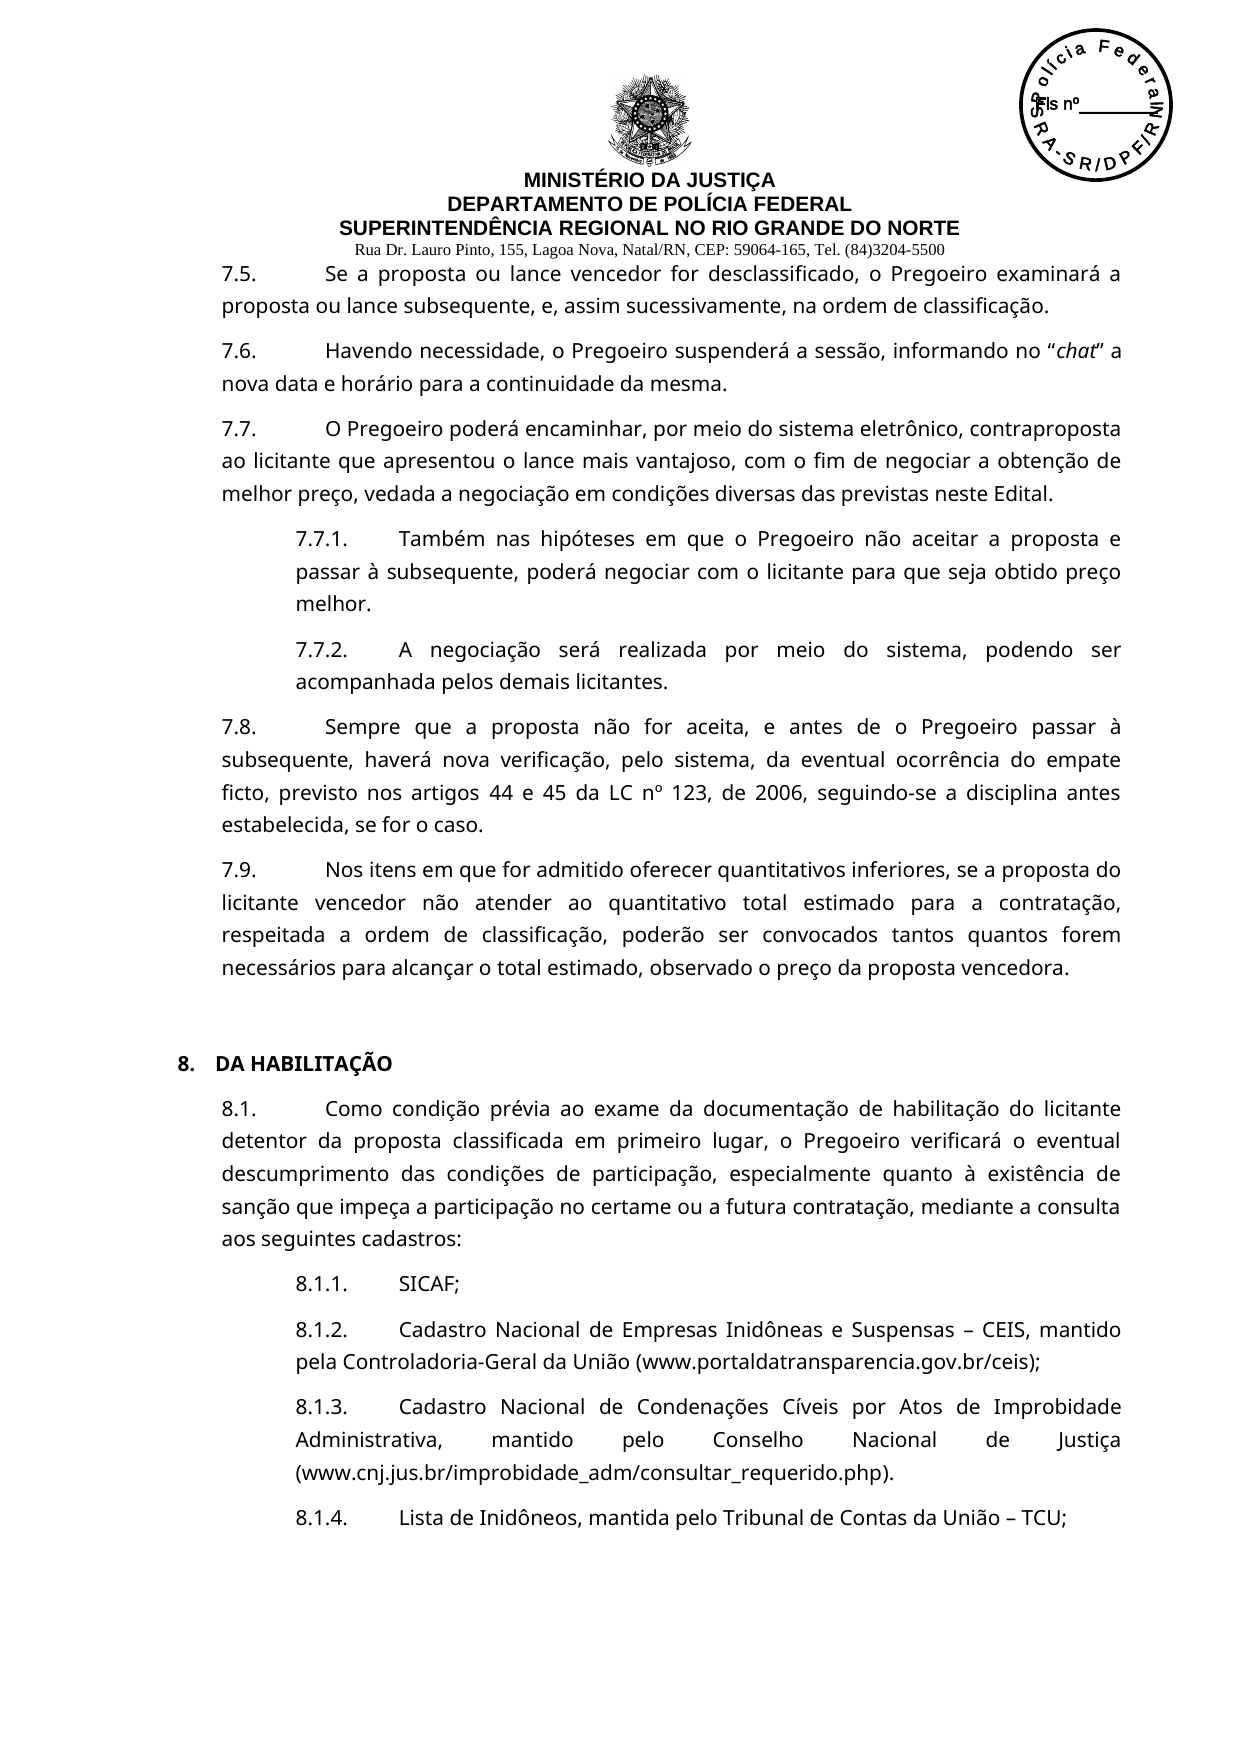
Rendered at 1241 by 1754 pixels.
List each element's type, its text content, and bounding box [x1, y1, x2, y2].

list Havendo necessidade, o Pregoeiro suspenderá a sessão, informando no “chat” a nova data e horário para a continuidade da mesma. [221, 336, 1122, 397]
list O Pregoeiro poderá encaminhar, por meio do sistema eletrônico, contraproposta ao licitante que apresentou o lance mais vantajoso, com o fim de negociar a obtenção de melhor preço, vedada a negociação em condições diversas das previstas neste Edital. [221, 414, 1122, 508]
list SICAF; [295, 1269, 1122, 1298]
list Se a proposta ou lance vencedor for desclassificado, o Pregoeiro examinará a proposta ou lance subsequente, e, assim sucessivamente, na ordem de classificação. [221, 259, 1122, 320]
list Também nas hipóteses em que o Pregoeiro não aceitar a proposta e passar à subsequente, poderá negociar com o licitante para que seja obtido preço melhor. [295, 524, 1122, 618]
list Nos itens em que for admitido oferecer quantitativos inferiores, se a proposta do licitante vencedor não atender ao quantitativo total estimado para a contratação, respeitada a ordem de classificação, poderão ser convocados tantos quantos forem necessários para alcançar o total estimado, observado o preço da proposta vencedora. [221, 855, 1122, 982]
list DA HABILITAÇÃO [177, 1049, 1124, 1077]
picture [606, 73, 693, 168]
list Como condição prévia ao exame da documentação de habilitação do licitante detentor da proposta classificada em primeiro lugar, o Pregoeiro verificará o eventual descumprimento das condições de participação, especialmente quanto à existência de sanção que impeça a participação no certame ou a futura contratação, mediante a consulta aos seguintes cadastros: [221, 1094, 1122, 1253]
list Lista de Inidôneos, mantida pelo Tribunal de Contas da União – TCU; [295, 1503, 1122, 1531]
list Cadastro Nacional de Condenações Cíveis por Atos de Improbidade Administrativa, mantido pelo Conselho Nacional de Justiça (www.cnj.jus.br/improbidade_adm/consultar_requerido.php). [295, 1392, 1122, 1486]
list Sempre que a proposta não for aceita, e antes de o Pregoeiro passar à subsequente, haverá nova verificação, pelo sistema, da eventual ocorrência do empate ficto, previsto nos artigos 44 e 45 da LC nº 123, de 2006, seguindo-se a disciplina antes estabelecida, se for o caso. [221, 712, 1122, 839]
list A negociação será realizada por meio do sistema, podendo ser acompanhada pelos demais licitantes. [295, 635, 1122, 696]
list Cadastro Nacional de Empresas Inidôneas e Suspensas – CEIS, mantido pela Controladoria-Geral da União (www.portaldatransparencia.gov.br/ceis); [295, 1315, 1122, 1376]
